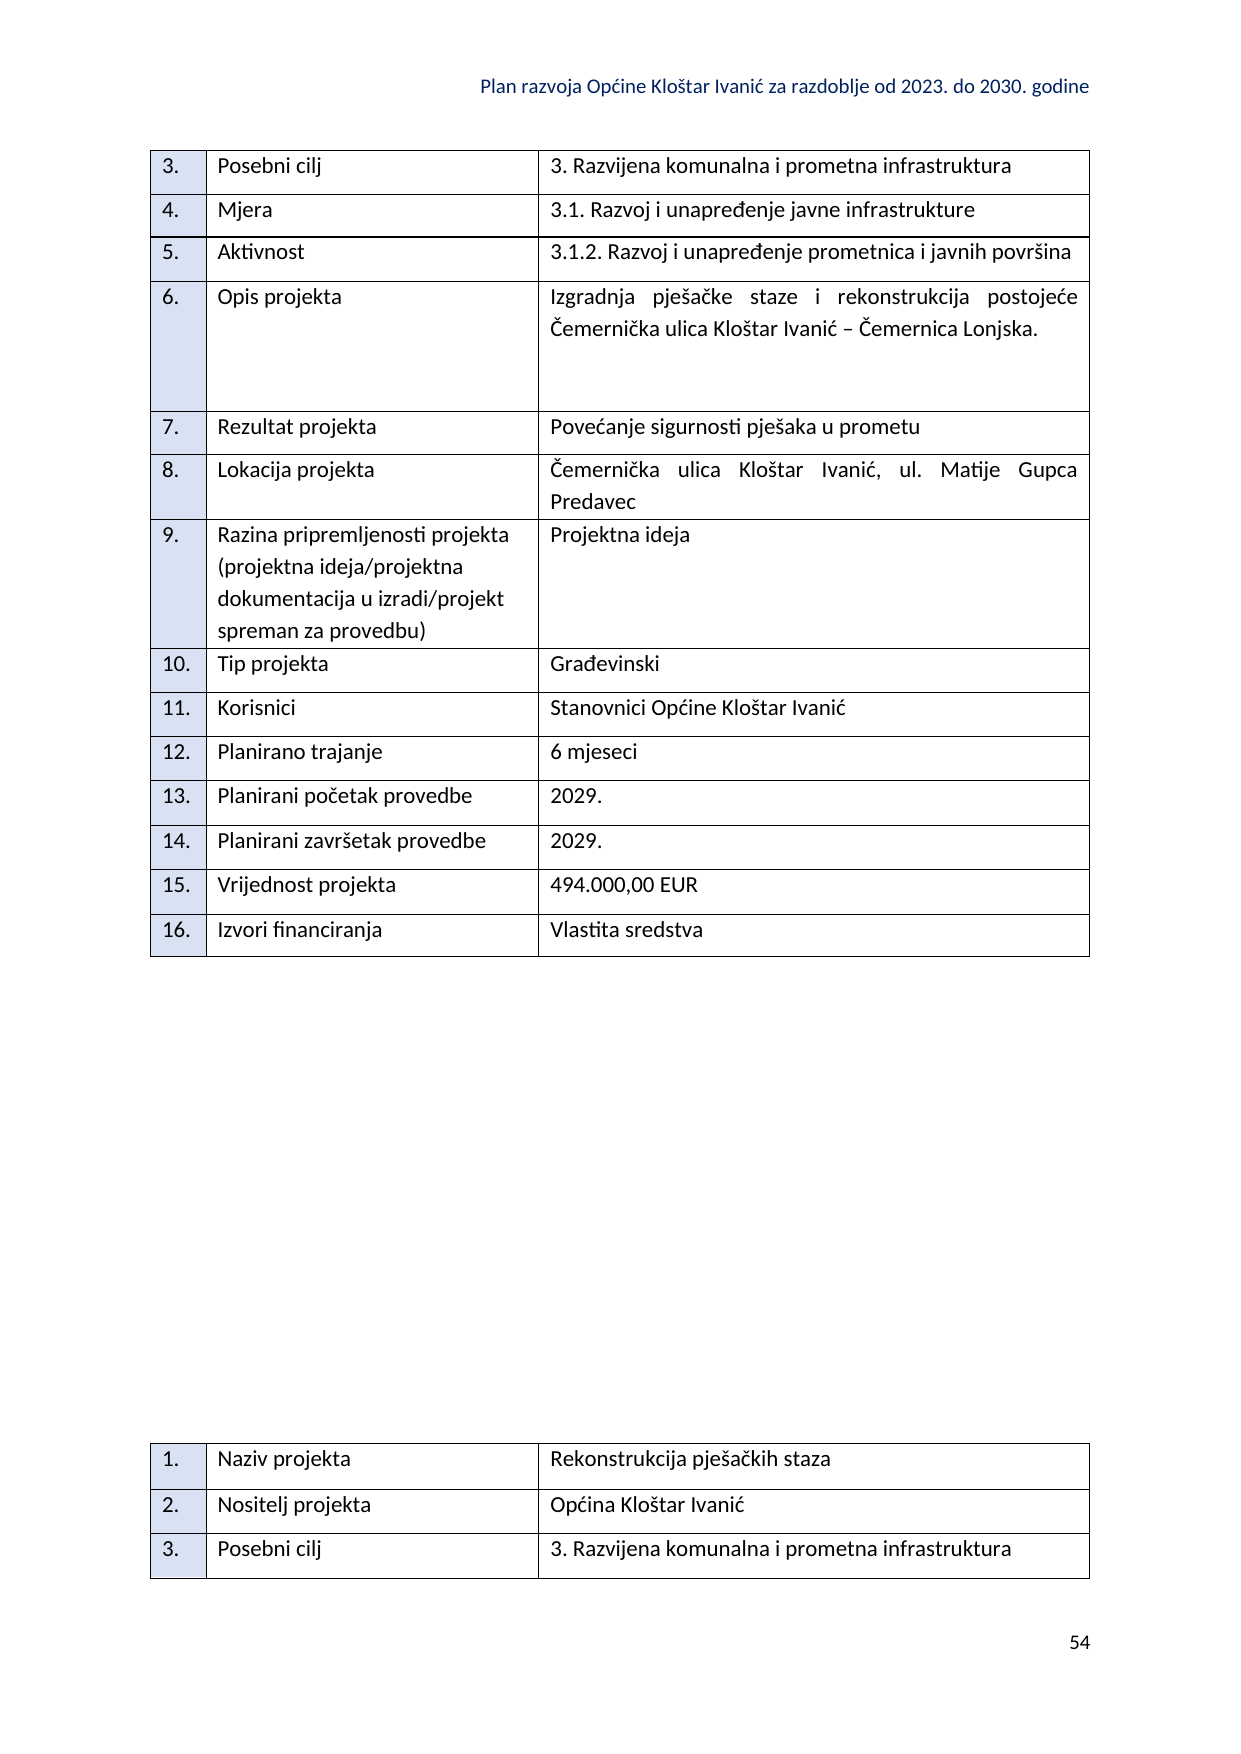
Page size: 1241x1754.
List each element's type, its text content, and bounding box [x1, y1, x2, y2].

table_cell Stanovnici Općine Kloštar Ivanić [539, 693, 1089, 736]
table_cell 7. [151, 412, 206, 454]
table_cell Projektna ideja [539, 520, 1089, 648]
table_header Naziv projekta [207, 1444, 538, 1489]
table_cell Aktivnost [207, 238, 538, 281]
table_cell Tip projekta [207, 649, 538, 692]
table_cell 16. [151, 915, 206, 956]
table_cell Razina pripremljenosti projekta (projektna ideja/projektna dokumentacija u izradi/projekt spreman za provedbu) [207, 520, 538, 648]
table_cell 2. [151, 1490, 206, 1533]
table_cell Planirano trajanje [207, 737, 538, 780]
table_cell Vrijednost projekta [207, 870, 538, 914]
table_cell 3.1. Razvoj i unapređenje javne infrastrukture [539, 195, 1089, 236]
table_cell Planirani završetak provedbe [207, 826, 538, 869]
table_header Rekonstrukcija pješačkih staza [539, 1444, 1089, 1489]
table_cell Vlastita sredstva [539, 915, 1089, 956]
table_cell 14. [151, 826, 206, 869]
table_cell Građevinski [539, 649, 1089, 692]
table_cell 3.1.2. Razvoj i unapređenje prometnica i javnih površina [539, 238, 1089, 281]
table_cell 15. [151, 870, 206, 914]
table_cell Općina Kloštar Ivanić [539, 1490, 1089, 1533]
table_cell Planirani početak provedbe [207, 781, 538, 825]
table_cell Izvori financiranja [207, 915, 538, 956]
table_cell Lokacija projekta [207, 455, 538, 519]
table_cell 3. [151, 151, 206, 194]
table_cell 3. Razvijena komunalna i prometna infrastruktura [539, 1534, 1089, 1577]
table_cell Čemernička ulica Kloštar Ivanić, ul. Matije Gupca Predavec [539, 455, 1089, 519]
table_cell 6. [151, 282, 206, 411]
table_cell 11. [151, 693, 206, 736]
table_cell Posebni cilj [207, 1534, 538, 1577]
table_cell Posebni cilj [207, 151, 538, 194]
table_cell 8. [151, 455, 206, 519]
table_cell Povećanje sigurnosti pješaka u prometu [539, 412, 1089, 454]
table_cell Korisnici [207, 693, 538, 736]
table_cell 13. [151, 781, 206, 825]
table_cell Opis projekta [207, 282, 538, 411]
table_cell 4. [151, 195, 206, 236]
table_cell Mjera [207, 195, 538, 236]
table_cell 2029. [539, 826, 1089, 869]
table_cell 2029. [539, 781, 1089, 825]
table_cell 10. [151, 649, 206, 692]
table_cell 9. [151, 520, 206, 648]
table_cell Izgradnja pješačke staze i rekonstrukcija postojeće Čemernička ulica Kloštar Ivanić – Čemernica Lonjska. [539, 282, 1089, 411]
table_cell 3. [151, 1534, 206, 1577]
table_cell Rezultat projekta [207, 412, 538, 454]
table_cell 494.000,00 EUR [539, 870, 1089, 914]
table_cell 12. [151, 737, 206, 780]
table_cell Nositelj projekta [207, 1490, 538, 1533]
table_cell 3. Razvijena komunalna i prometna infrastruktura [539, 151, 1089, 194]
table_cell 6 mjeseci [539, 737, 1089, 780]
table_header 1. [151, 1444, 206, 1489]
table_cell 5. [151, 238, 206, 281]
